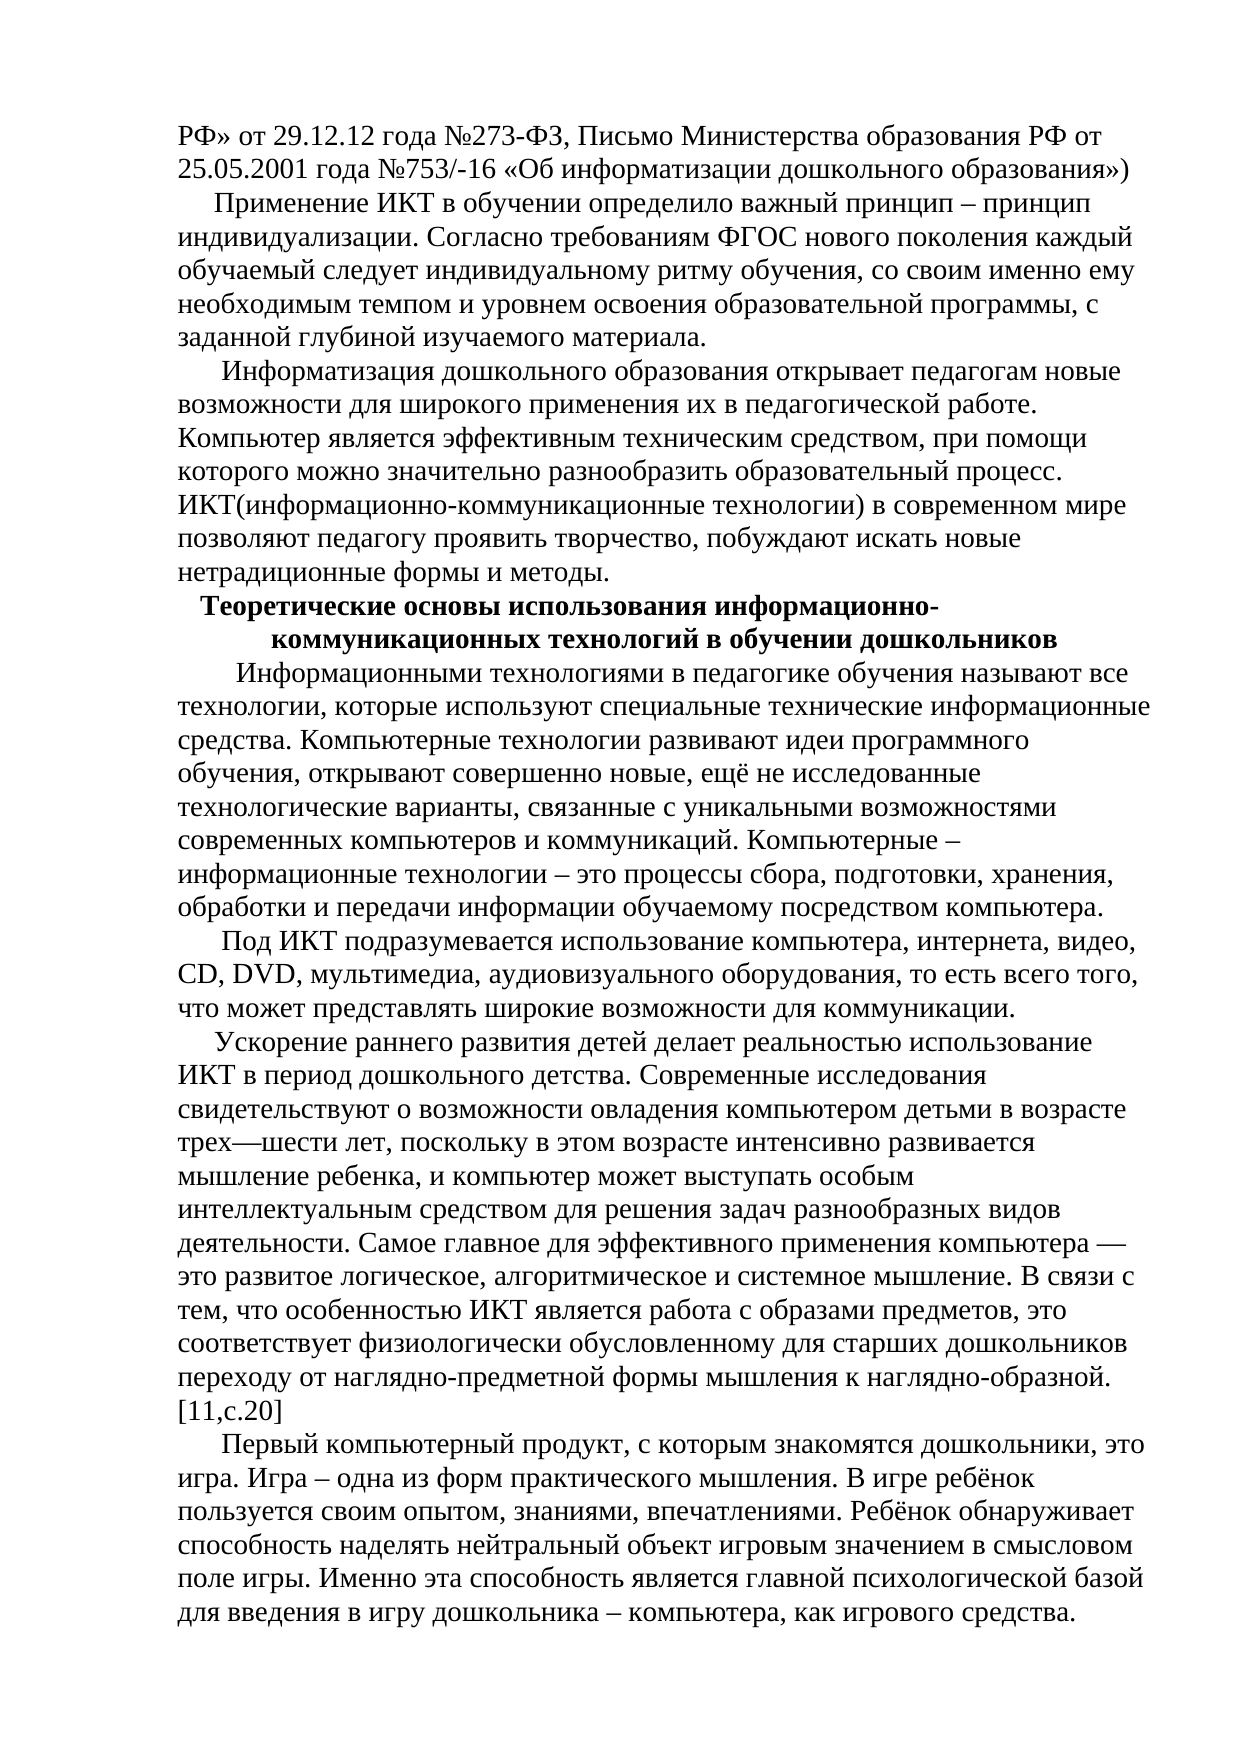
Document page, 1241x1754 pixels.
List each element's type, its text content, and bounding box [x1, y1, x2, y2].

text Информационными технологиями в педагогике обучения называют все технологии, которые используют специальные технические информационные средства. Компьютерные технологии развивают идеи программного обучения, открывают совершенно новые, ещё не исследованные технологические варианты, связанные с уникальными возможностями современных компьютеров и коммуникаций. Компьютерные – информационные технологии – это процессы сбора, подготовки, хранения, обработки и передачи информации обучаемому посредством компьютера. [177, 655, 1152, 923]
text Под ИКТ подразумевается использование компьютера, интернета, видео, CD, DVD, мультимедиа, аудиовизуального оборудования, то есть всего того, что может представлять широкие возможности для коммуникации. [177, 923, 1152, 1024]
text Теоретические основы использования информационно- коммуникационных технологий в обучении дошкольников [177, 588, 1152, 655]
text Ускорение раннего развития детей делает реальностью использование ИКТ в период дошкольного детства. Современные исследования свидетельствуют о возможности овладения компьютером детьми в возрасте трех—шести лет, поскольку в этом возрасте интенсивно развивается мышление ребенка, и компьютер может выступать особым интеллектуальным средством для решения задач разнообразных видов деятельности. Самое главное для эффективного применения компьютера — это развитое логическое, алгоритмическое и системное мышление. В связи с тем, что особенностью ИКТ является работа с образами предметов, это соответствует физиологически обусловленному для старших дошкольников переходу от наглядно-предметной формы мышления к наглядно-образной.[11,с.20] [177, 1024, 1152, 1426]
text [177, 118, 1152, 185]
text Информатизация дошкольного образования открывает педагогам новые возможности для широкого применения их в педагогической работе. Компьютер является эффективным техническим средством, при помощи которого можно значительно разнообразить образовательный процесс. ИКТ(информационно-коммуникационные технологии) в современном мире позволяют педагогу проявить творчество, побуждают искать новые нетрадиционные формы и методы. [177, 353, 1152, 588]
text Первый компьютерный продукт, с которым знакомятся дошкольники, это игра. Игра – одна из форм практического мышления. В игре ребёнок пользуется своим опытом, знаниями, впечатлениями. Ребёнок обнаруживает способность наделять нейтральный объект игровым значением в смысловом поле игры. Именно эта способность является главной психологической базой для введения в игру дошкольника – компьютера, как игрового средства. [177, 1426, 1152, 1627]
text Применение ИКТ в обучении определило важный принцип – принцип индивидуализации. Согласно требованиям ФГОС нового поколения каждый обучаемый следует индивидуальному ритму обучения, со своим именно ему необходимым темпом и уровнем освоения образовательной программы, с заданной глубиной изучаемого материала. [177, 185, 1152, 353]
